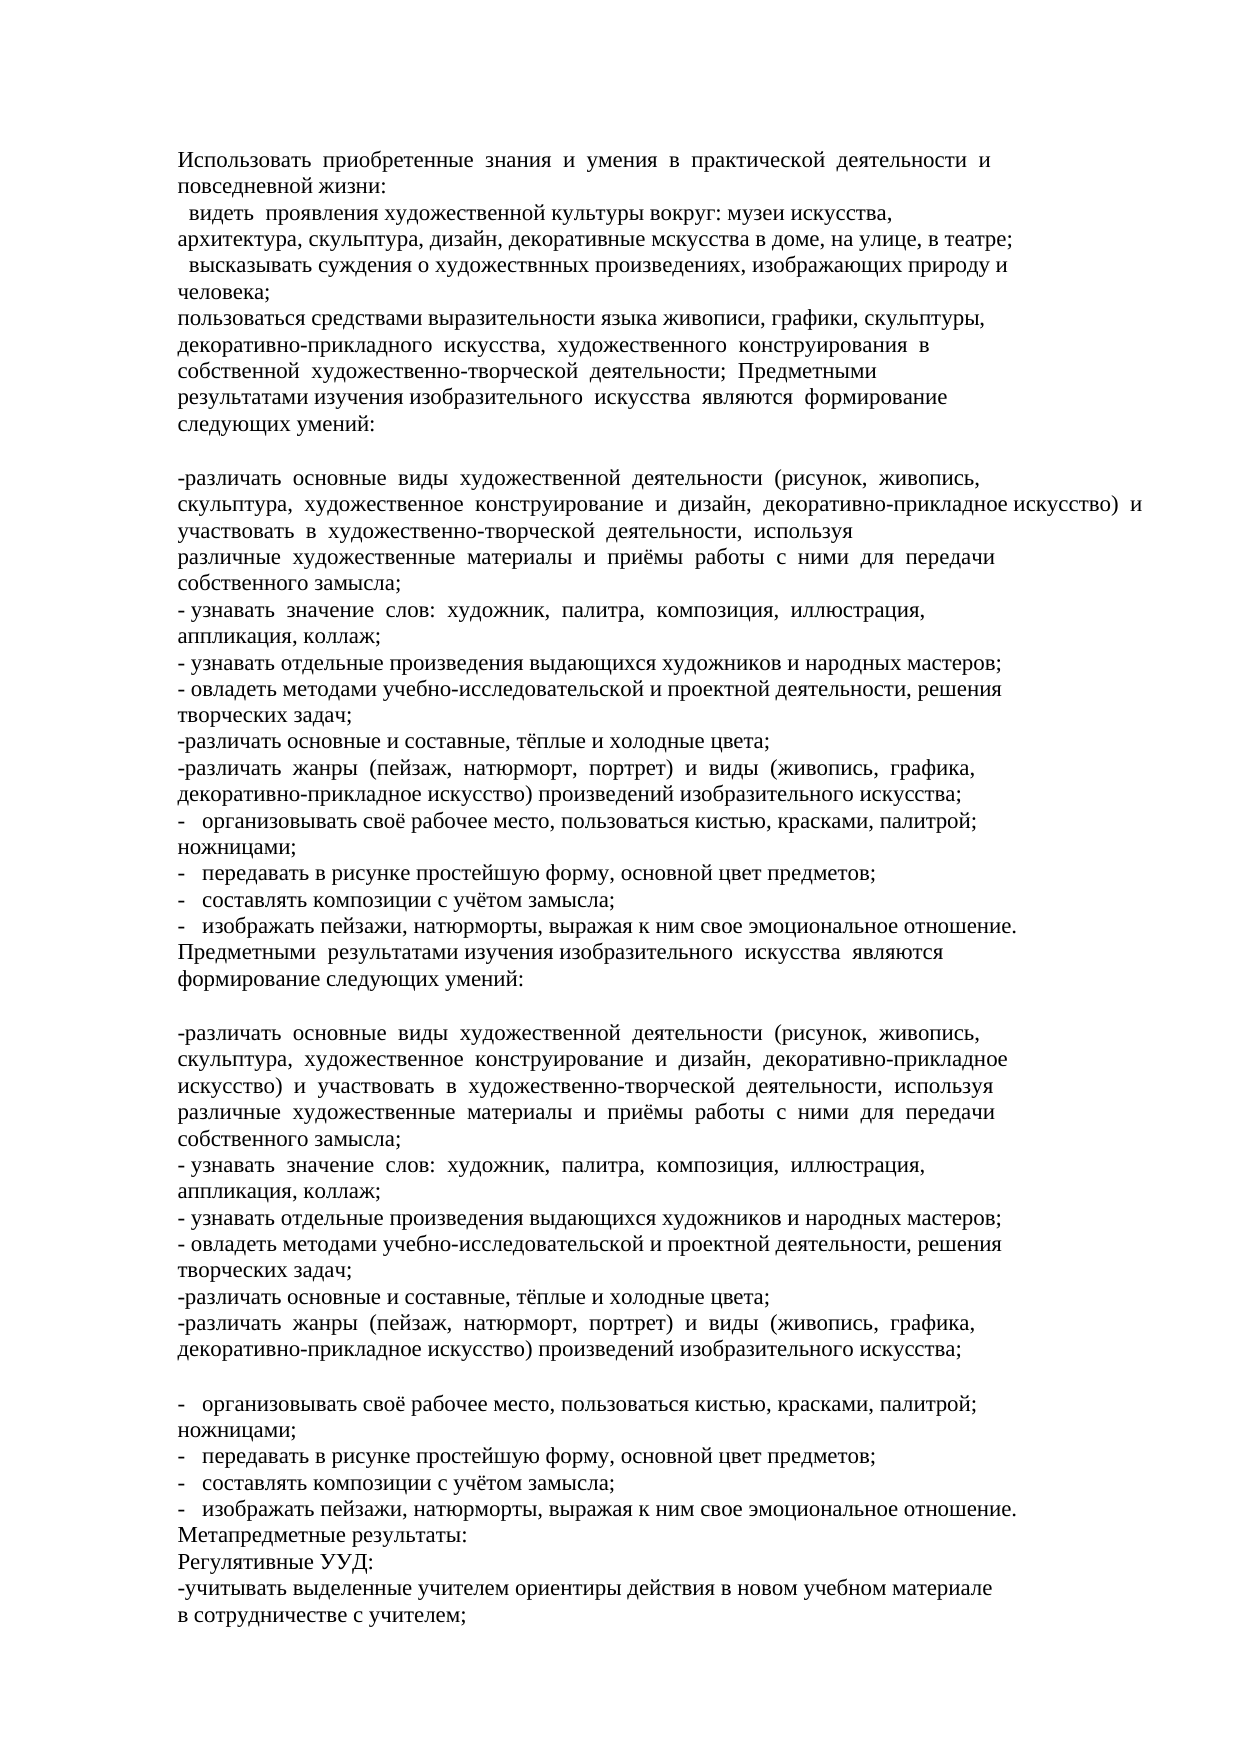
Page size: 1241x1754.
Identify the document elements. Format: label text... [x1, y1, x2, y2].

text высказывать суждения о художествнных произведениях, изображающих природу и [177, 252, 1152, 278]
text Регулятивные УУД: [177, 1548, 1152, 1574]
text декоративно-прикладного искусства, художественного конструирования в [177, 331, 1152, 357]
text -различать жанры (пейзаж, натюрморт, портрет) и виды (живопись, графика, [177, 754, 1152, 780]
text - узнавать значение слов: художник, палитра, композиция, иллюстрация, [177, 596, 1152, 622]
text различные художественные материалы и приёмы работы с ними для передачи [177, 1098, 1152, 1124]
text повседневной жизни: [177, 172, 1152, 199]
text Предметными результатами изучения изобразительного искусства являются [177, 938, 1152, 965]
text - организовывать своё рабочее место, пользоваться кистью, красками, палитрой; [177, 807, 1152, 833]
text - овладеть методами учебно-исследовательской и проектной деятельности, решения [177, 1230, 1152, 1256]
text Использовать приобретенные знания и умения в практической деятельности и [177, 146, 1152, 172]
text -различать основные и составные, тёплые и холодные цвета; [177, 1283, 1152, 1309]
text - изображать пейзажи, натюрморты, выражая к ним свое эмоциональное отношение. Метапредметные результаты: [177, 1495, 1152, 1548]
text результатами изучения изобразительного искусства являются формирование [177, 383, 1152, 410]
text формирование следующих умений: [177, 965, 1152, 991]
text следующих умений: [177, 410, 1152, 436]
text творческих задач; [177, 701, 1152, 728]
text -различать основные и составные, тёплые и холодные цвета; [177, 728, 1152, 754]
text человека; [177, 278, 1152, 304]
text - передавать в рисунке простейшую форму, основной цвет предметов; [177, 859, 1152, 886]
text искусство) и участвовать в художественно-творческой деятельности, используя [177, 1072, 1152, 1098]
text - узнавать отдельные произведения выдающихся художников и народных мастеров; [177, 1204, 1152, 1230]
text -различать основные виды художественной деятельности (рисунок, живопись, [177, 1019, 1152, 1046]
text скульптура, художественное конструирование и дизайн, декоративно-прикладное [177, 1046, 1152, 1072]
text - овладеть методами учебно-исследовательской и проектной деятельности, решения [177, 675, 1152, 701]
text архитектура, скульптура, дизайн, декоративные мскусства в доме, на улице, в театре; [177, 225, 1152, 252]
text декоративно-прикладное искусство) произведений изобразительного искусства; [177, 780, 1152, 807]
text - составлять композиции с учётом замысла; [177, 1469, 1152, 1495]
text - передавать в рисунке простейшую форму, основной цвет предметов; [177, 1442, 1152, 1469]
text -учитывать выделенные учителем ориентиры действия в новом учебном материале [177, 1574, 1152, 1601]
text - узнавать значение слов: художник, палитра, композиция, иллюстрация, [177, 1151, 1152, 1177]
text - изображать пейзажи, натюрморты, выражая к ним свое эмоциональное отношение. [177, 912, 1152, 938]
text -различать основные виды художественной деятельности (рисунок, живопись, [177, 464, 1152, 490]
text ножницами; [177, 1416, 1152, 1442]
text видеть проявления художественной культуры вокруг: музеи искусства, [177, 199, 1152, 225]
text собственного замысла; [177, 569, 1152, 596]
text - узнавать отдельные произведения выдающихся художников и народных мастеров; [177, 648, 1152, 675]
text творческих задач; [177, 1256, 1152, 1283]
text ножницами; [177, 833, 1152, 859]
text - составлять композиции с учётом замысла; [177, 886, 1152, 912]
text аппликация, коллаж; [177, 1177, 1152, 1204]
text -различать жанры (пейзаж, натюрморт, портрет) и виды (живопись, графика, [177, 1309, 1152, 1335]
text пользоваться средствами выразительности языка живописи, графики, скульптуры, [177, 304, 1152, 331]
text собственной художественно-творческой деятельности; Предметными [177, 357, 1152, 383]
text различные художественные материалы и приёмы работы с ними для передачи [177, 543, 1152, 569]
text собственного замысла; [177, 1124, 1152, 1151]
text в сотрудничестве с учителем; [177, 1601, 1152, 1627]
text скульптура, художественное конструирование и дизайн, декоративно-прикладное искусство) и участвовать в художественно-творческой деятельности, используя [177, 490, 1152, 543]
text аппликация, коллаж; [177, 622, 1152, 648]
text - организовывать своё рабочее место, пользоваться кистью, красками, палитрой; [177, 1390, 1152, 1416]
text декоративно-прикладное искусство) произведений изобразительного искусства; [177, 1335, 1152, 1362]
